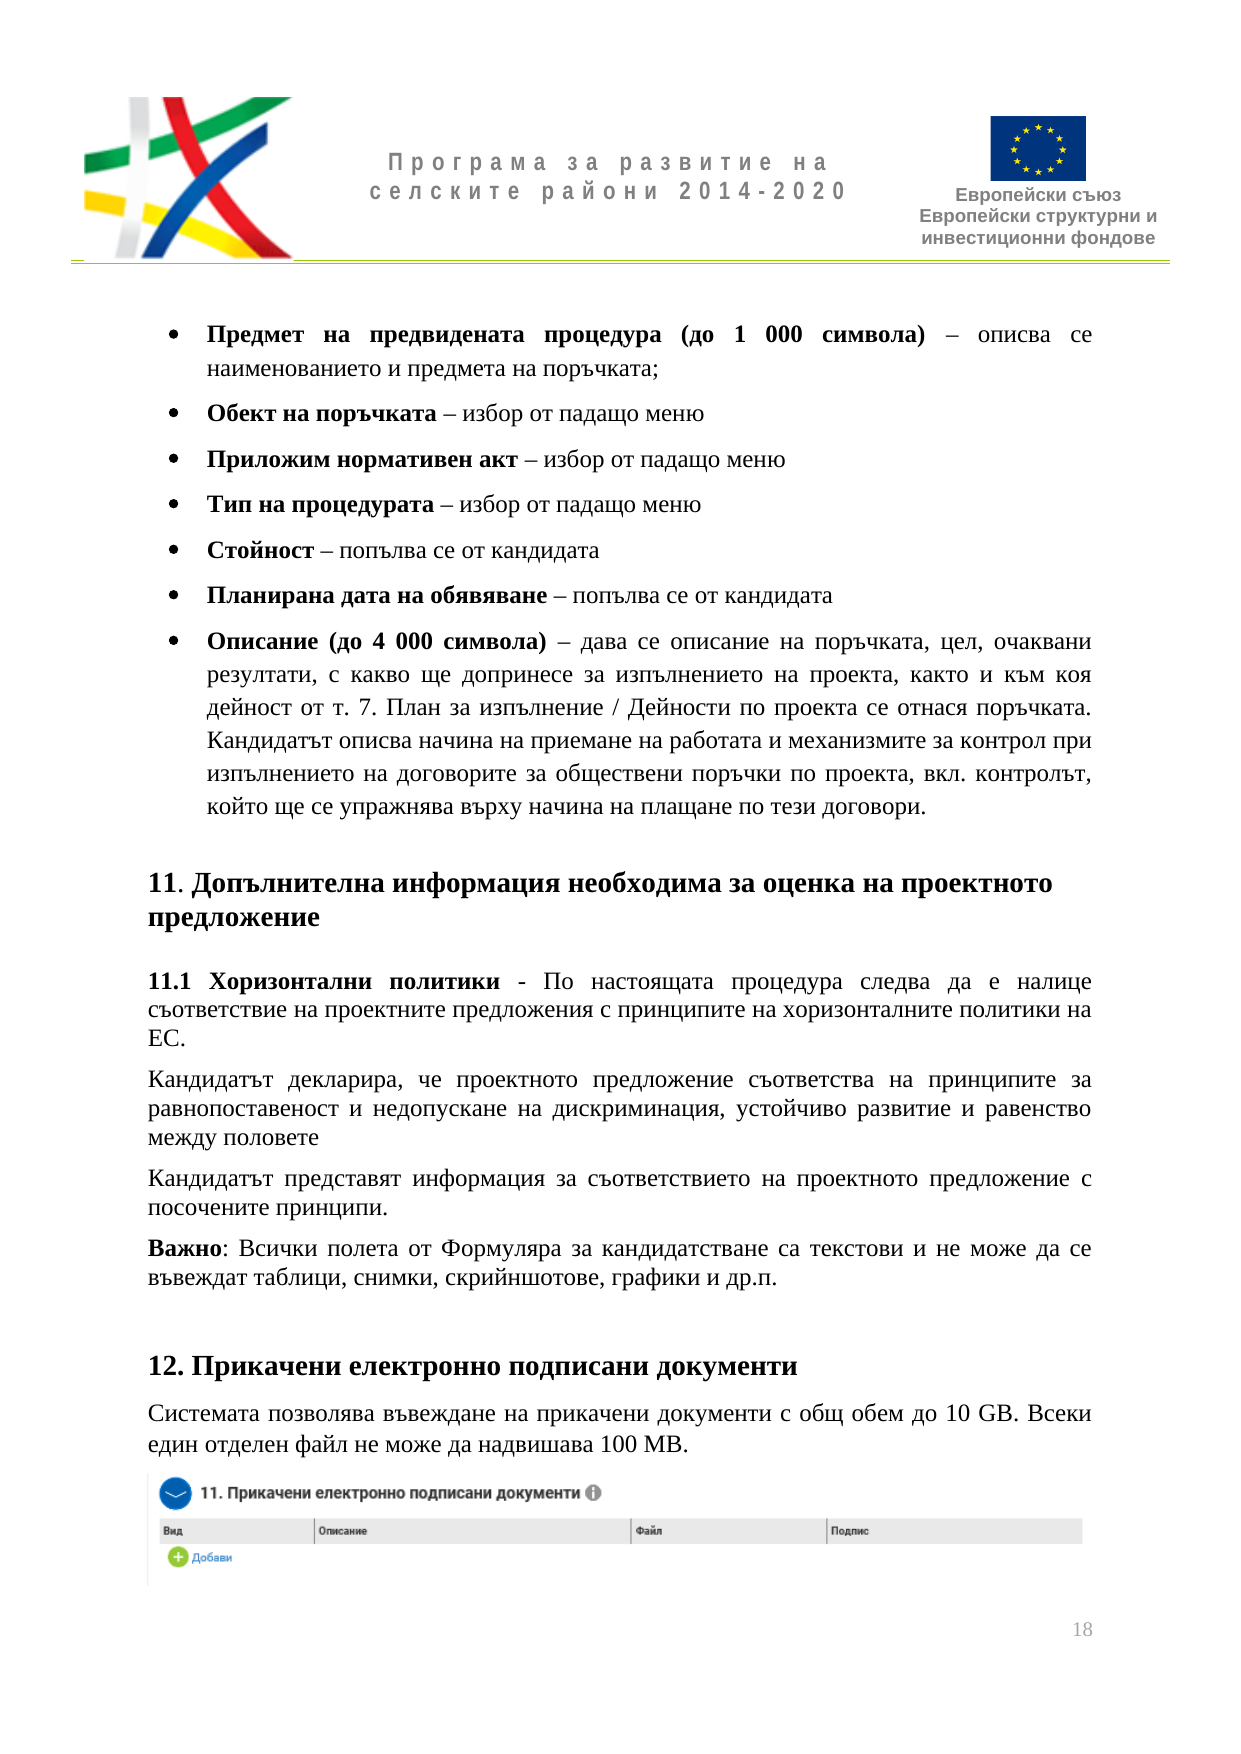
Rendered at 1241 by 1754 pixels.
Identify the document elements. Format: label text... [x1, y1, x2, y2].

list Предмет на предвидената процедура (до 1 000 символа) – описва се наименованието и предмета на поръчката; [169, 54, 1093, 260]
picture [84, 97, 294, 261]
text Важно: Всички полета от Формуляра за кандидатстване са текстови и не може да се въвеждат таблици, снимки, скрийншотове, графики и др.п. [148, 1233, 1093, 1291]
list Обект на поръчката – избор от падащо меню [169, 398, 1093, 427]
list Предмет на предвидената процедура (до 1 000 символа) – описва се наименованието и предмета на поръчката; [169, 264, 1093, 381]
text 11.1 Хоризонтални политики - По настоящата процедура следва да е налице съответствие на проектните предложения с принципите на хоризонталните политики на ЕС. [148, 966, 1093, 1052]
text Кандидатът декларира, че проектното предложение съответства на принципите за равнопоставеност и недопускане на дискриминация, устойчиво развитие и равенство между половете [148, 1064, 1093, 1151]
text Системата позволява въвеждане на прикачени документи с общ обем до 10 GB. Всеки един отделен файл не може да надвишава 100 MB. [148, 1398, 1093, 1458]
list Стойност – попълва се от кандидата [169, 535, 1093, 563]
list Приложим нормативен акт – избор от падащо меню [169, 444, 1093, 472]
text 11. Допълнителна информация необходима за оценка на проектното предложение [148, 865, 1093, 932]
list Тип на процедурата – избор от падащо меню [169, 489, 1093, 518]
list Планирана дата на обявяване – попълва се от кандидата [169, 580, 1093, 609]
text 12. Прикачени електронно подписани документи [148, 1348, 1093, 1382]
picture [147, 1473, 1093, 1586]
list Описание (до 4 000 символа) – дава се описание на поръчката, цел, очаквани резултати, с какво ще допринесе за изпълнението на проекта, както и към коя дейност от т. 7. План за изпълнение / Дейности по проекта се отнася поръчката. Кандидатът описва начина на приемане на работата и механизмите за контрол при изпълнението на договорите за обществени поръчки по проекта, вкл. контролът, който ще се упражнява върху начина на плащане по тези договори. [169, 626, 1093, 819]
text Кандидатът представят информация за съответствието на проектното предложение с посочените принципи. [148, 1163, 1093, 1221]
